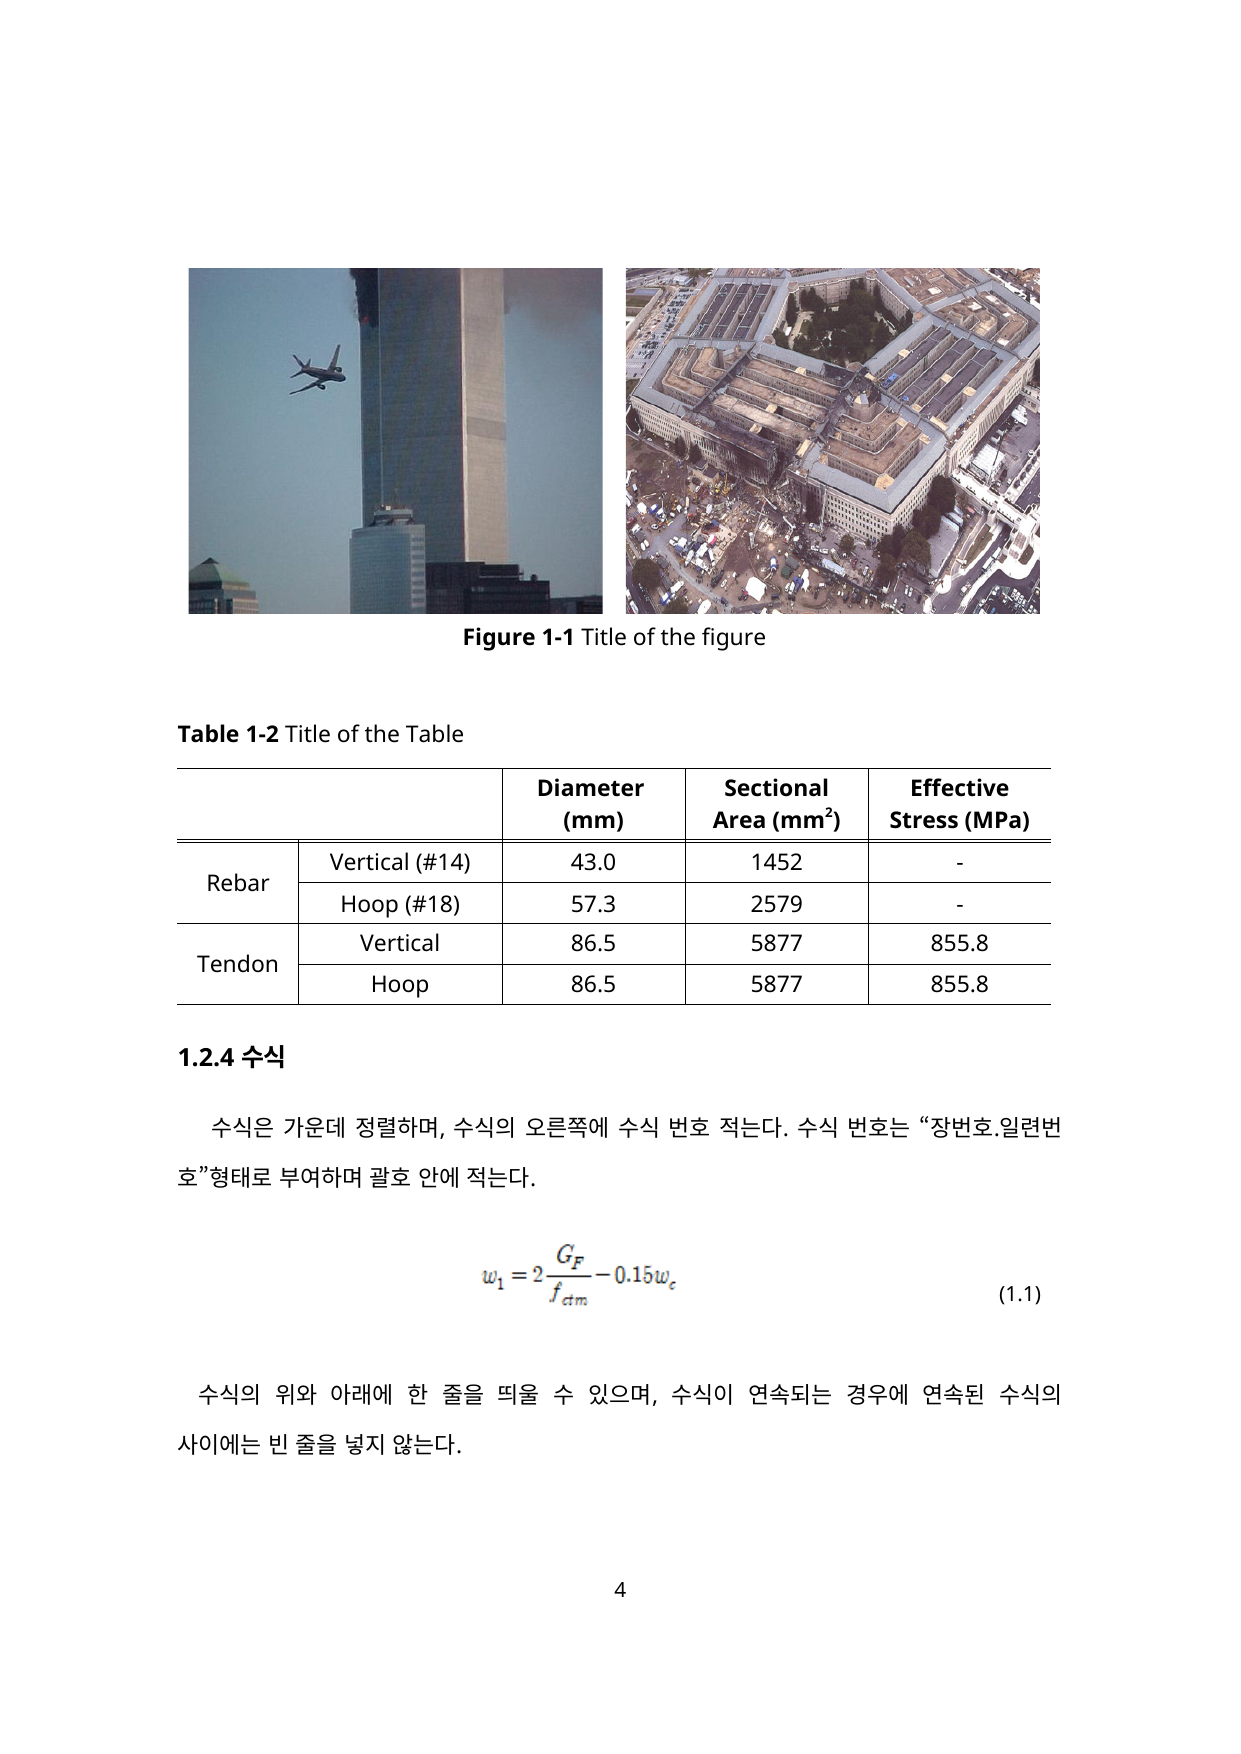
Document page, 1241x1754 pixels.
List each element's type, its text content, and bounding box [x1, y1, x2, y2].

table_cell 2579 [686, 883, 868, 923]
picture [480, 1244, 677, 1307]
text 수식은 가운데 정렬하며, 수식의 오른쪽에 수식 번호 적는다. 수식 번호는 “장번호.일련번호”형태로 부여하며 괄호 안에 적는다. [177, 1110, 1063, 1193]
table_cell Vertical (#14) [299, 843, 502, 881]
table_cell 1452 [686, 843, 868, 881]
table_cell 86.5 [503, 965, 685, 1004]
text 수식의 위와 아래에 한 줄을 띄울 수 있으며, 수식이 연속되는 경우에 연속된 수식의 사이에는 빈 줄을 넣지 않는다. [177, 1377, 1063, 1460]
text Table 1-2 Title of the Table [177, 718, 1063, 749]
table_header [614, 266, 1051, 617]
table_header [177, 266, 614, 617]
table_cell 5877 [686, 924, 868, 963]
table_header Sectional Area (mm2) [686, 769, 868, 838]
table_header Diameter (mm) [503, 769, 685, 838]
table_cell 86.5 [503, 924, 685, 963]
table_cell Hoop (#18) [299, 883, 502, 923]
table_header (1.1) [980, 1241, 1051, 1345]
table_header [177, 1241, 980, 1345]
table_cell - [869, 883, 1051, 923]
table_cell - [869, 843, 1051, 881]
picture [188, 268, 603, 614]
text 1.2.4 수식 [177, 1037, 1063, 1074]
table_header [177, 769, 502, 838]
table_header Effective Stress (MPa) [869, 769, 1051, 838]
table_cell Figure 1-1 Title of the figure [177, 617, 1051, 656]
table_cell 5877 [686, 965, 868, 1004]
table_cell 855.8 [869, 965, 1051, 1004]
picture [625, 268, 1040, 614]
table_cell Tendon [177, 924, 298, 1004]
table_cell Hoop [299, 965, 502, 1004]
table_cell Vertical [299, 924, 502, 963]
table_cell 43.0 [503, 843, 685, 881]
table_cell Rebar [177, 843, 298, 923]
table_cell 57.3 [503, 883, 685, 923]
table_cell 855.8 [869, 924, 1051, 963]
